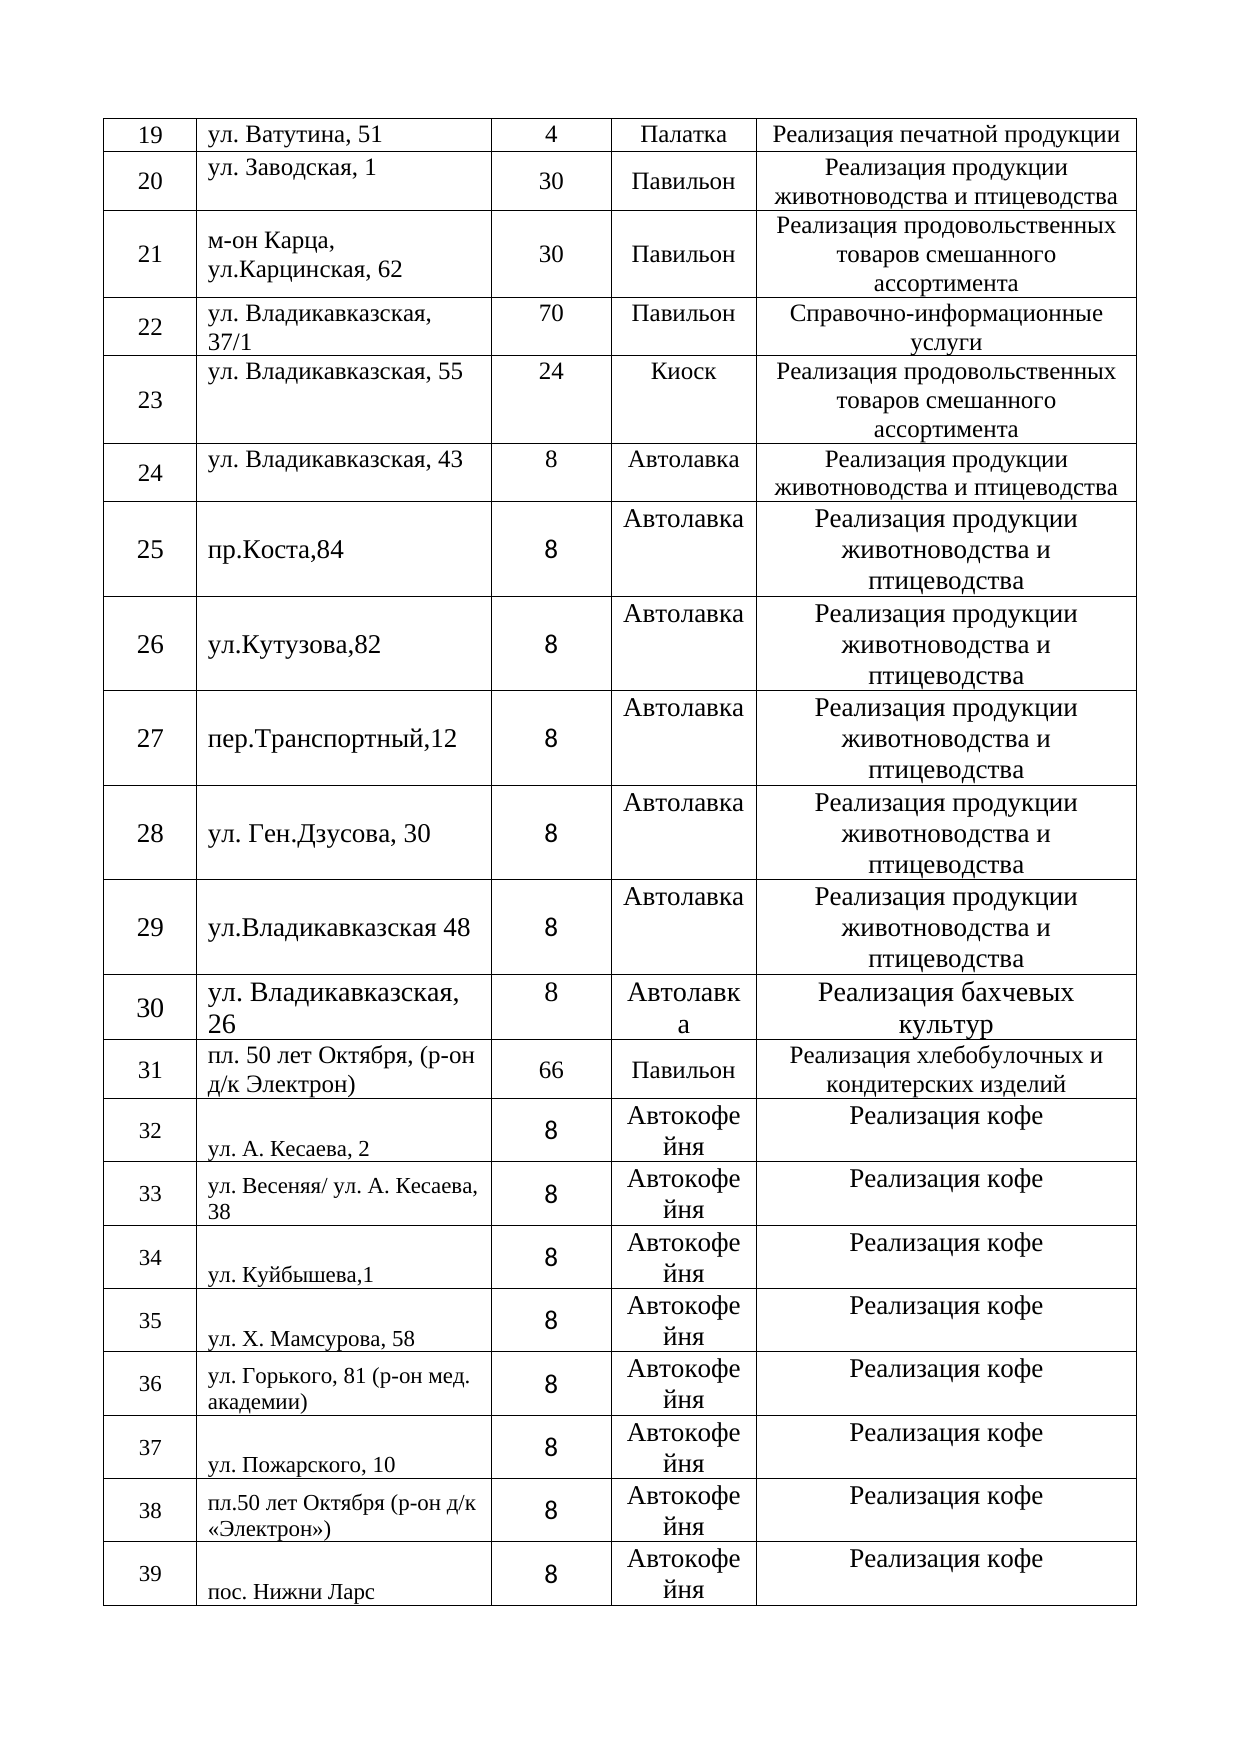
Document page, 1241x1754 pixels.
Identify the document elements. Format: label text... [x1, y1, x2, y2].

table_cell ул. Заводская, 1 [197, 152, 491, 209]
table_cell 20 [104, 152, 196, 209]
table_cell Павильон [612, 211, 756, 297]
table_cell 22 [104, 298, 196, 355]
table_cell 8 [492, 880, 611, 973]
table_cell 21 [104, 211, 196, 297]
table_cell 8 [492, 1542, 611, 1604]
table_cell ул.Кутузова,82 [197, 597, 491, 690]
table_cell 8 [492, 786, 611, 879]
table_cell 70 [492, 298, 611, 355]
table_cell ул. Владикавказская, 55 [197, 356, 491, 443]
table_cell 28 [104, 786, 196, 879]
table_cell Реализация хлебобулочных и кондитерских изделий [757, 1040, 1136, 1098]
table_cell 38 [104, 1479, 196, 1541]
table_cell Автокофейня [612, 1542, 756, 1604]
table_cell 37 [104, 1416, 196, 1478]
table_cell ул. Х. Мамсурова, 58 [197, 1289, 491, 1351]
table_cell 8 [492, 1099, 611, 1161]
table_cell Палатка [612, 119, 756, 151]
table_cell ул. Ген.Дзусова, 30 [197, 786, 491, 879]
table_cell Реализация бахчевых культур [757, 975, 1136, 1039]
table_cell 8 [492, 1416, 611, 1478]
table_cell 29 [104, 880, 196, 973]
table_cell пр.Коста,84 [197, 502, 491, 596]
table_cell Реализация кофе [757, 1162, 1136, 1224]
table_cell пос. Нижни Ларс [197, 1542, 491, 1604]
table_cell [757, 211, 1136, 297]
table_cell Справочно-информационные услуги [757, 298, 1136, 355]
table_cell 25 [104, 502, 196, 596]
table_cell Реализация продукции животноводства и птицеводства [757, 880, 1136, 973]
table_cell 30 [104, 975, 196, 1039]
table_cell пл.50 лет Октября (р-он д/к «Электрон») [197, 1479, 491, 1541]
table_cell 30 [492, 152, 611, 209]
table_cell 24 [104, 444, 196, 501]
table_cell 8 [492, 444, 611, 501]
table_cell 31 [104, 1040, 196, 1098]
table_cell 8 [492, 975, 611, 1039]
table_cell ул.Владикавказская 48 [197, 880, 491, 973]
table_cell Реализация продукции животноводства и птицеводства [757, 786, 1136, 879]
table_cell 33 [104, 1162, 196, 1224]
table_cell 4 [492, 119, 611, 151]
table_cell Автолавка [612, 502, 756, 596]
table_cell 35 [104, 1289, 196, 1351]
table_cell 34 [104, 1226, 196, 1288]
table_cell 8 [492, 597, 611, 690]
table_cell 30 [492, 211, 611, 297]
table_cell Реализация печатной продукции [757, 119, 1136, 151]
table_cell ул. Владикавказская, 37/1 [197, 298, 491, 355]
table_cell Автокофейня [612, 1416, 756, 1478]
table_cell ул. Куйбышева,1 [197, 1226, 491, 1288]
table_cell Автокофейня [612, 1289, 756, 1351]
table_cell 8 [492, 1162, 611, 1224]
table_cell Реализация продукции животноводства и птицеводства [757, 502, 1136, 596]
table_cell Автолавка [612, 597, 756, 690]
table_cell Реализация кофе [757, 1226, 1136, 1288]
table_cell Автокофейня [612, 1099, 756, 1161]
table_cell Автолавка [612, 786, 756, 879]
table_cell Автолавка [612, 975, 756, 1039]
table_cell Автолавка [612, 880, 756, 973]
table_cell Автокофейня [612, 1226, 756, 1288]
table_cell Реализация кофе [757, 1289, 1136, 1351]
table_cell Реализация продукции животноводства и птицеводства [757, 444, 1136, 501]
table_cell м-он Карца, ул.Карцинская, 62 [197, 211, 491, 297]
table_cell ул. А. Кесаева, 2 [197, 1099, 491, 1161]
table_cell ул. Владикавказская, 43 [197, 444, 491, 501]
table_cell ул. Горького, 81 (р-он мед. академии) [197, 1352, 491, 1414]
table_cell 8 [492, 1352, 611, 1414]
table_cell пл. 50 лет Октября, (р-он д/к Электрон) [197, 1040, 491, 1098]
table_cell 66 [492, 1040, 611, 1098]
table_cell 8 [492, 502, 611, 596]
table_cell Автокофейня [612, 1352, 756, 1414]
table_cell 36 [104, 1352, 196, 1414]
table_cell 8 [492, 1226, 611, 1288]
table_cell 26 [104, 597, 196, 690]
table_cell Реализация продовольственных товаров смешанного ассортимента [757, 356, 1136, 443]
table_cell 8 [492, 691, 611, 784]
table_cell Павильон [612, 298, 756, 355]
table_cell Киоск [612, 356, 756, 443]
table_cell 32 [104, 1099, 196, 1161]
table_cell Автокофейня [612, 1479, 756, 1541]
table_cell Реализация кофе [757, 1542, 1136, 1604]
table_cell ул. Пожарского, 10 [197, 1416, 491, 1478]
table_cell 8 [492, 1479, 611, 1541]
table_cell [757, 152, 1136, 209]
table_cell 24 [492, 356, 611, 443]
table_cell Реализация кофе [757, 1416, 1136, 1478]
table_cell Реализация кофе [757, 1099, 1136, 1161]
table_cell 19 [104, 119, 196, 151]
table_cell 27 [104, 691, 196, 784]
table_cell Автокофейня [612, 1162, 756, 1224]
table_cell Реализация продукции животноводства и птицеводства [757, 597, 1136, 690]
table_cell Реализация кофе [757, 1352, 1136, 1414]
table_cell Автолавка [612, 444, 756, 501]
table_cell Автолавка [612, 691, 756, 784]
table_cell 23 [104, 356, 196, 443]
table_cell 8 [492, 1289, 611, 1351]
table_cell ул. Весеняя/ ул. А. Кесаева, 38 [197, 1162, 491, 1224]
table_cell Реализация кофе [757, 1479, 1136, 1541]
table_cell Павильон [612, 152, 756, 209]
table_cell Реализация продукции животноводства и птицеводства [757, 691, 1136, 784]
table_cell пер.Транспортный,12 [197, 691, 491, 784]
table_cell ул. Владикавказская, 26 [197, 975, 491, 1039]
table_cell Павильон [612, 1040, 756, 1098]
table_cell ул. Ватутина, 51 [197, 119, 491, 151]
table_cell 39 [104, 1542, 196, 1604]
